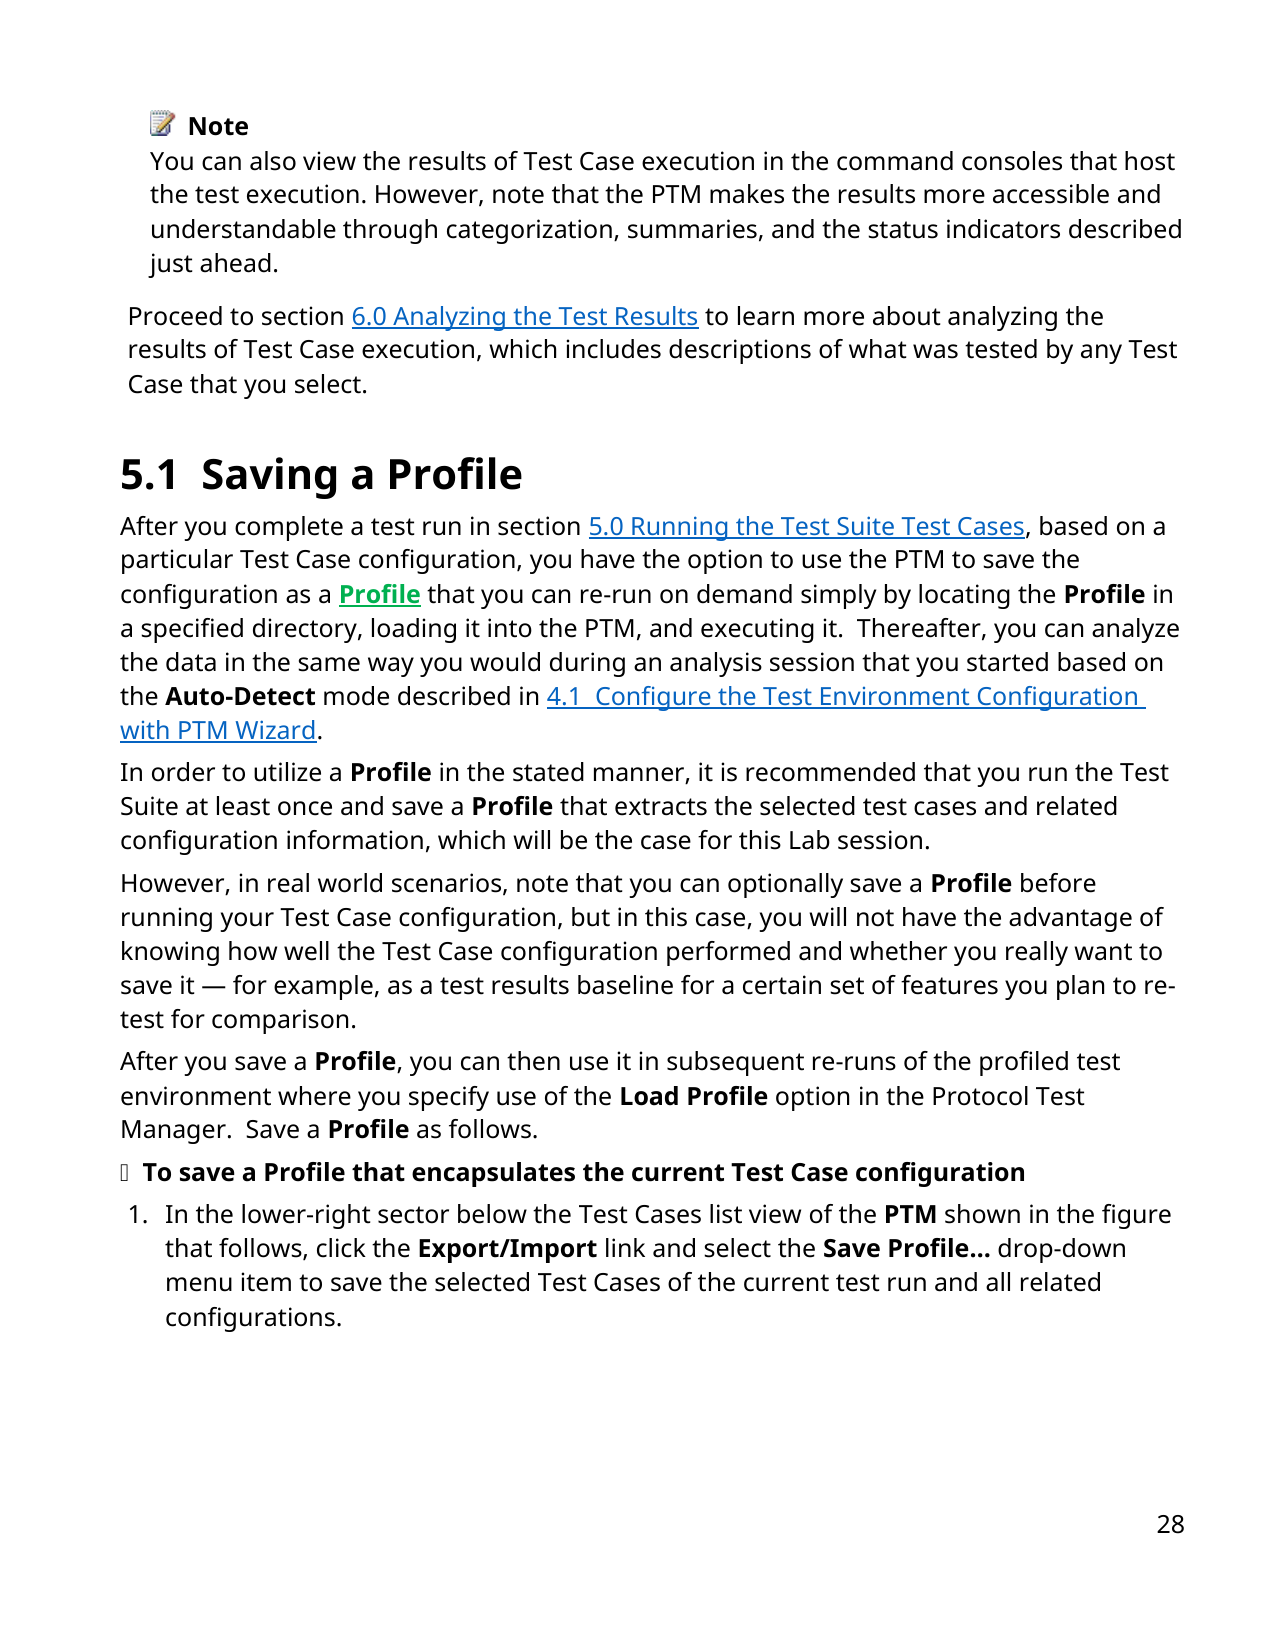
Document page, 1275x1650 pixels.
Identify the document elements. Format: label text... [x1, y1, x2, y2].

text Note [150, 109, 1185, 143]
text After you save a Profile, you can then use it in subsequent re-runs of the profiled test environment where you specify use of the Load Profile option in the Protocol Test Manager. Save a Profile as follows. [120, 1044, 1185, 1146]
text After you complete a test run in section 5.0 Running the Test Suite Test Cases, based on a particular Test Case configuration, you have the option to use the PTM to save the configuration as a Profile that you can re-run on demand simply by locating the Profile in a specified directory, loading it into the PTM, and executing it. Thereafter, you can analyze the data in the same way you would during an analysis session that you started based on the Auto-Detect mode described in 4.1 Configure the Test Environment Configuration with PTM Wizard. [120, 508, 1185, 747]
list In the lower-right sector below the Test Cases list view of the PTM shown in the figure that follows, click the Export/Import link and select the Save Profile… drop-down menu item to save the selected Test Cases of the current test run and all related configurations. [127, 1197, 1185, 1333]
text However, in real world scenarios, note that you can optionally save a Profile before running your Test Case configuration, but in this case, you will not have the advantage of knowing how well the Test Case configuration performed and whether you really want to save it — for example, as a test results baseline for a certain set of features you plan to re-test for comparison. [120, 865, 1185, 1036]
subtitle 5.1 Saving a Profile [120, 445, 1185, 502]
text Proceed to section 6.0 Analyzing the Test Results to learn more about analyzing the results of Test Case execution, which includes descriptions of what was tested by any Test Case that you select. [127, 298, 1185, 400]
text In order to utilize a Profile in the stated manner, it is recommended that you run the Test Suite at least once and save a Profile that extracts the selected test cases and related configuration information, which will be the case for this Lab session. [120, 755, 1185, 857]
picture [150, 110, 188, 136]
text You can also view the results of Test Case execution in the command consoles that host the test execution. However, note that the PTM makes the results more accessible and understandable through categorization, summaries, and the status indicators described just ahead. [150, 143, 1185, 279]
text To save a Profile that encapsulates the current Test Case configuration [120, 1154, 1185, 1189]
